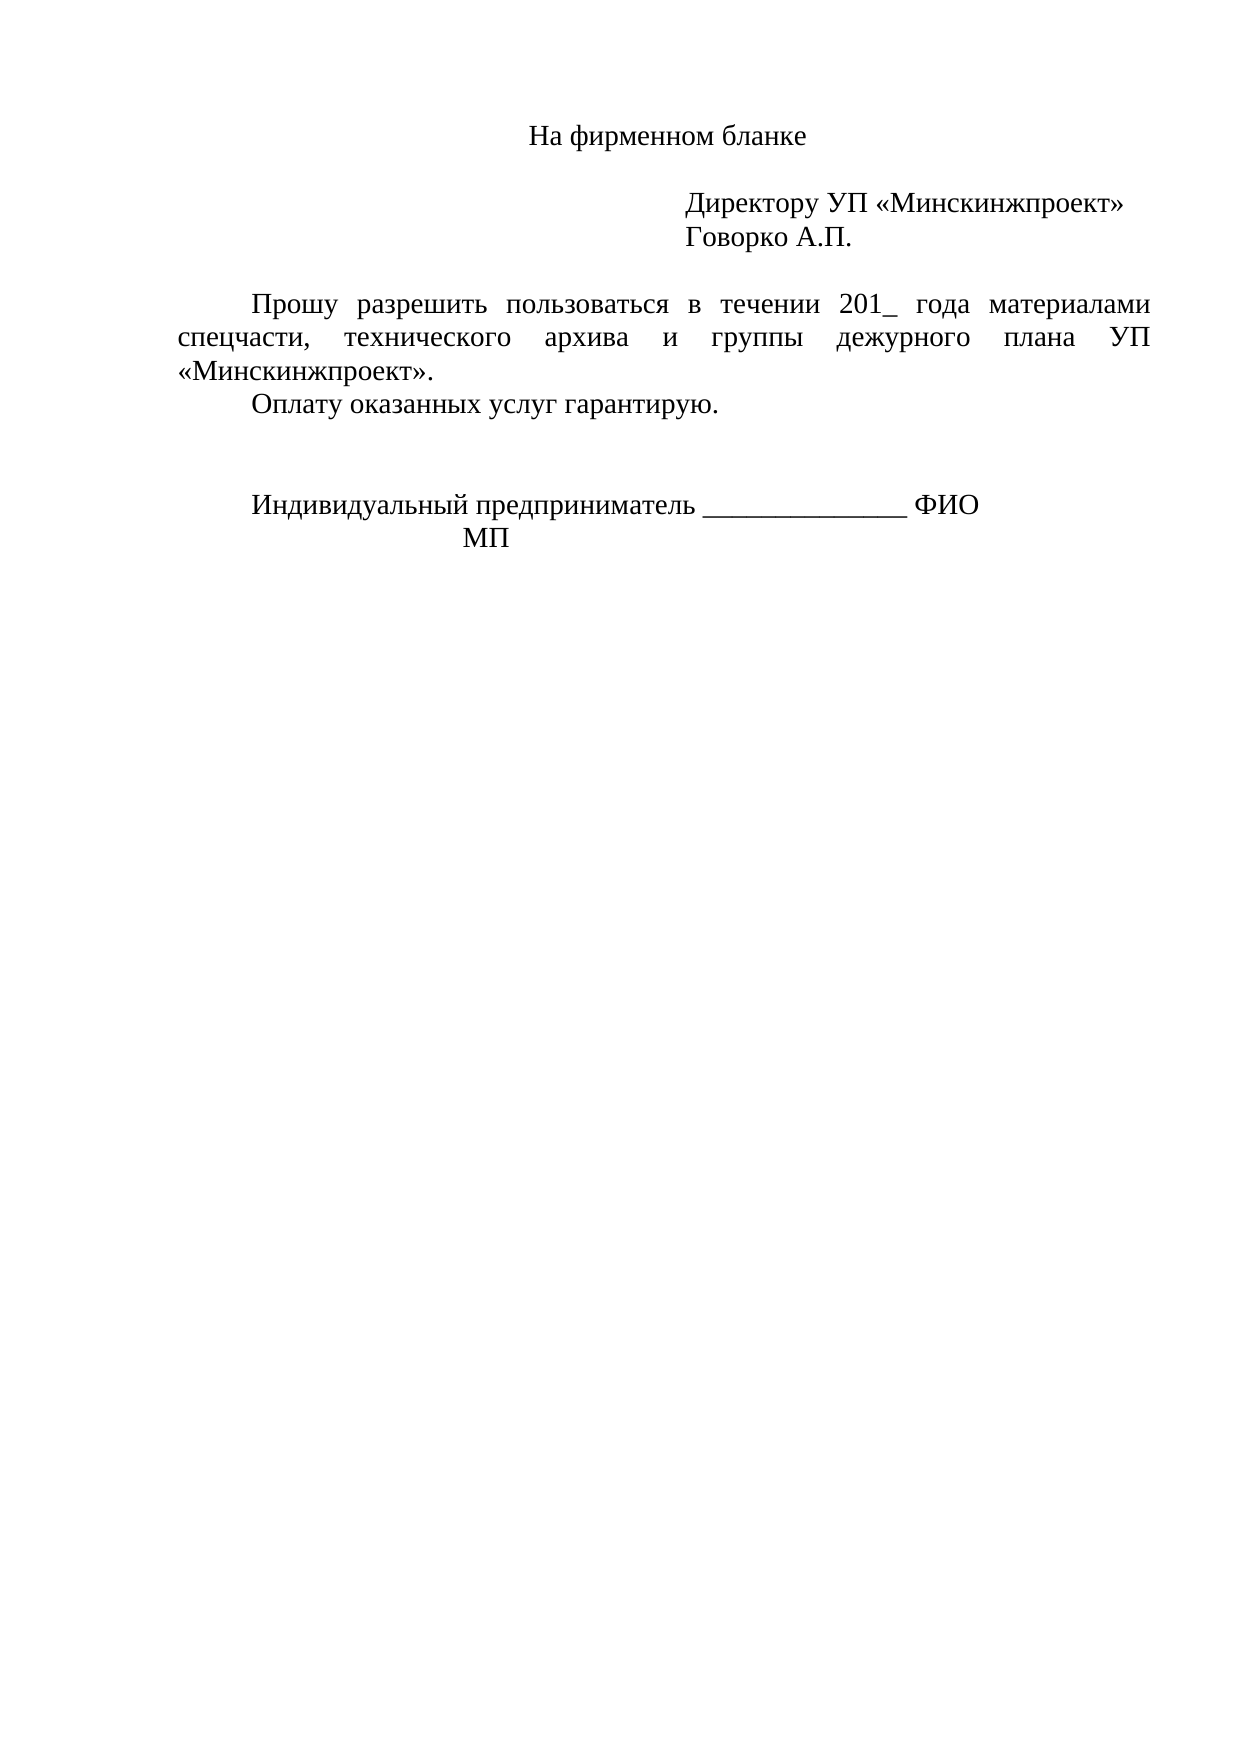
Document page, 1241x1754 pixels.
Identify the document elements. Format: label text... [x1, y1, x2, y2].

text На фирменном бланке [177, 118, 1158, 152]
text Прошу разрешить пользоваться в течении 201_ года материалами спецчасти, технического архива и группы дежурного плана УП «Минскинжпроект». [177, 286, 1152, 386]
text Индивидуальный предприниматель ______________ ФИО [177, 487, 1152, 521]
text Директору УП «Минскинжпроект» [679, 185, 1158, 219]
text МП [177, 521, 1152, 554]
text Оплату оказанных услуг гарантирую. [177, 386, 1152, 420]
text Говорко А.П. [679, 219, 1158, 252]
